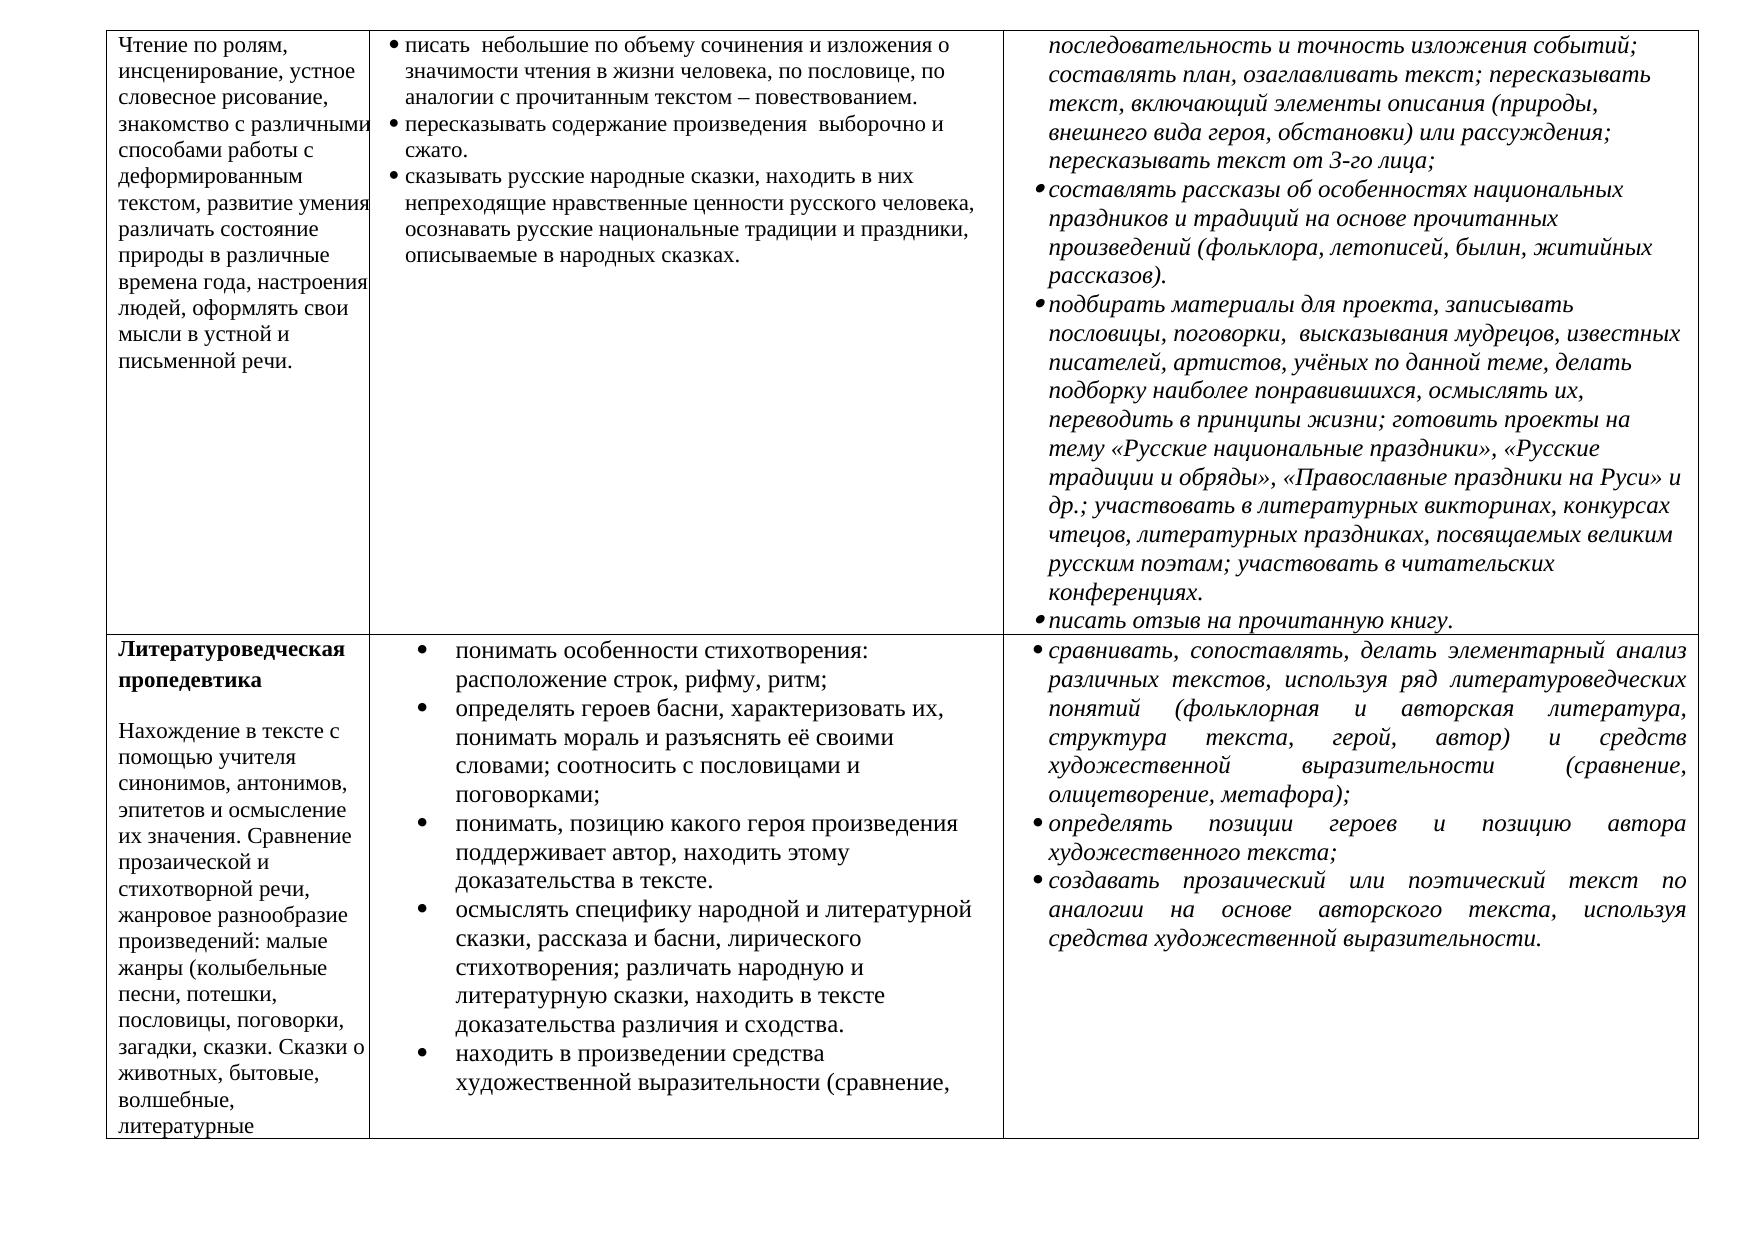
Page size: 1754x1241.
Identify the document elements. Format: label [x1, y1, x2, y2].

table_cell [1004, 31, 1698, 634]
table_cell [1004, 635, 1698, 1138]
table_cell [107, 31, 369, 634]
table_cell [107, 635, 369, 1138]
table_cell [370, 635, 1003, 1138]
table_cell [370, 31, 1003, 634]
